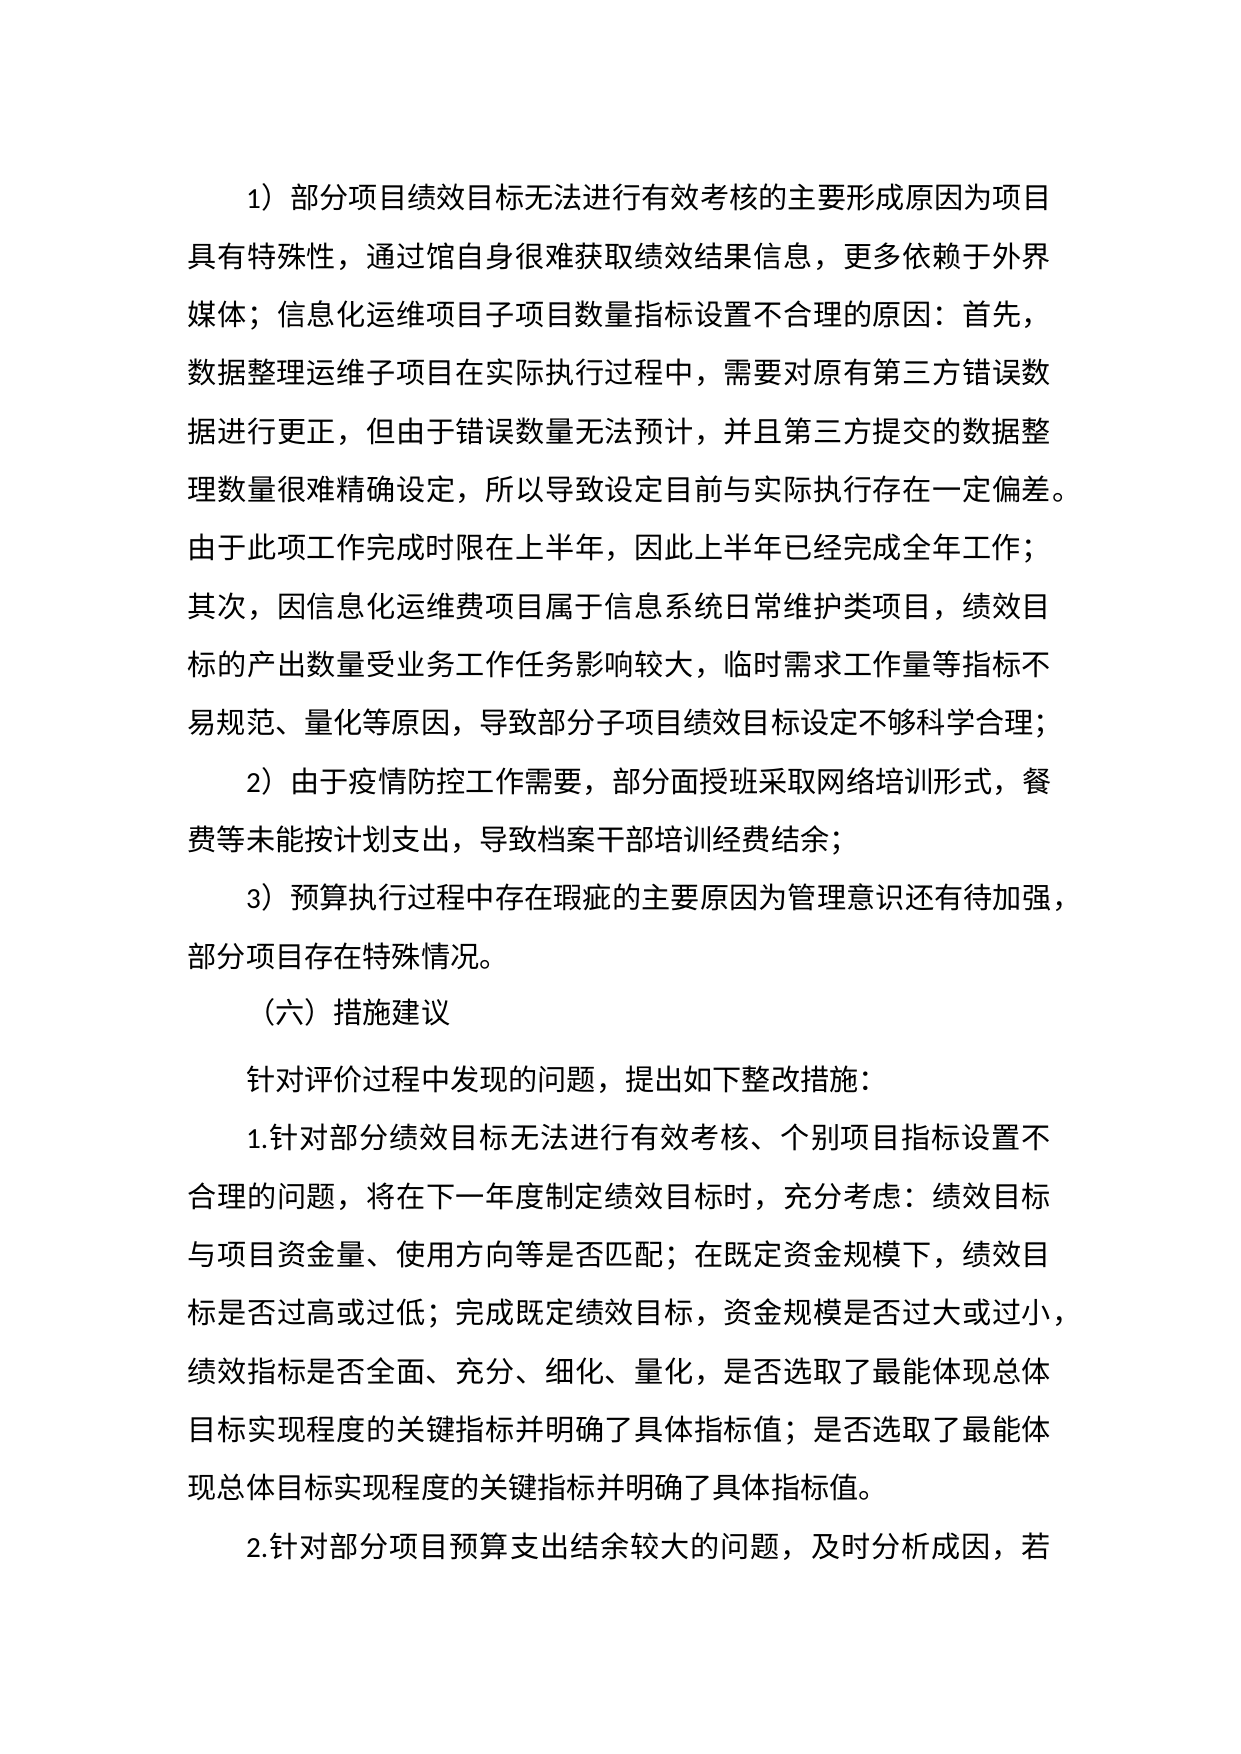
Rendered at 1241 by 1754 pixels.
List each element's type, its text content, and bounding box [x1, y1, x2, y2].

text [187, 1510, 1053, 1569]
text 针对评价过程中发现的问题，提出如下整改措施： [187, 1044, 1053, 1102]
text 2）由于疫情防控工作需要，部分面授班采取网络培训形式，餐费等未能按计划支出，导致档案干部培训经费结余； [187, 745, 1053, 862]
text 3）预算执行过程中存在瑕疵的主要原因为管理意识还有待加强，部分项目存在特殊情况。 [187, 862, 1053, 979]
text 1.针对部分绩效目标无法进行有效考核、个别项目指标设置不合理的问题，将在下一年度制定绩效目标时，充分考虑：绩效目标与项目资金量、使用方向等是否匹配；在既定资金规模下，绩效目标是否过高或过低；完成既定绩效目标，资金规模是否过大或过小，绩效指标是否全面、充分、细化、量化，是否选取了最能体现总体目标实现程度的关键指标并明确了具体指标值；是否选取了最能体现总体目标实现程度的关键指标并明确了具体指标值。 [187, 1102, 1053, 1510]
text 1）部分项目绩效目标无法进行有效考核的主要形成原因为项目具有特殊性，通过馆自身很难获取绩效结果信息，更多依赖于外界媒体；信息化运维项目子项目数量指标设置不合理的原因：首先，数据整理运维子项目在实际执行过程中，需要对原有第三方错误数据进行更正，但由于错误数量无法预计，并且第三方提交的数据整理数量很难精确设定，所以导致设定目前与实际执行存在一定偏差。由于此项工作完成时限在上半年，因此上半年已经完成全年工作；其次，因信息化运维费项目属于信息系统日常维护类项目，绩效目标的产出数量受业务工作任务影响较大，临时需求工作量等指标不易规范、量化等原因，导致部分子项目绩效目标设定不够科学合理； [187, 162, 1053, 745]
text （六）措施建议 [187, 979, 1053, 1044]
